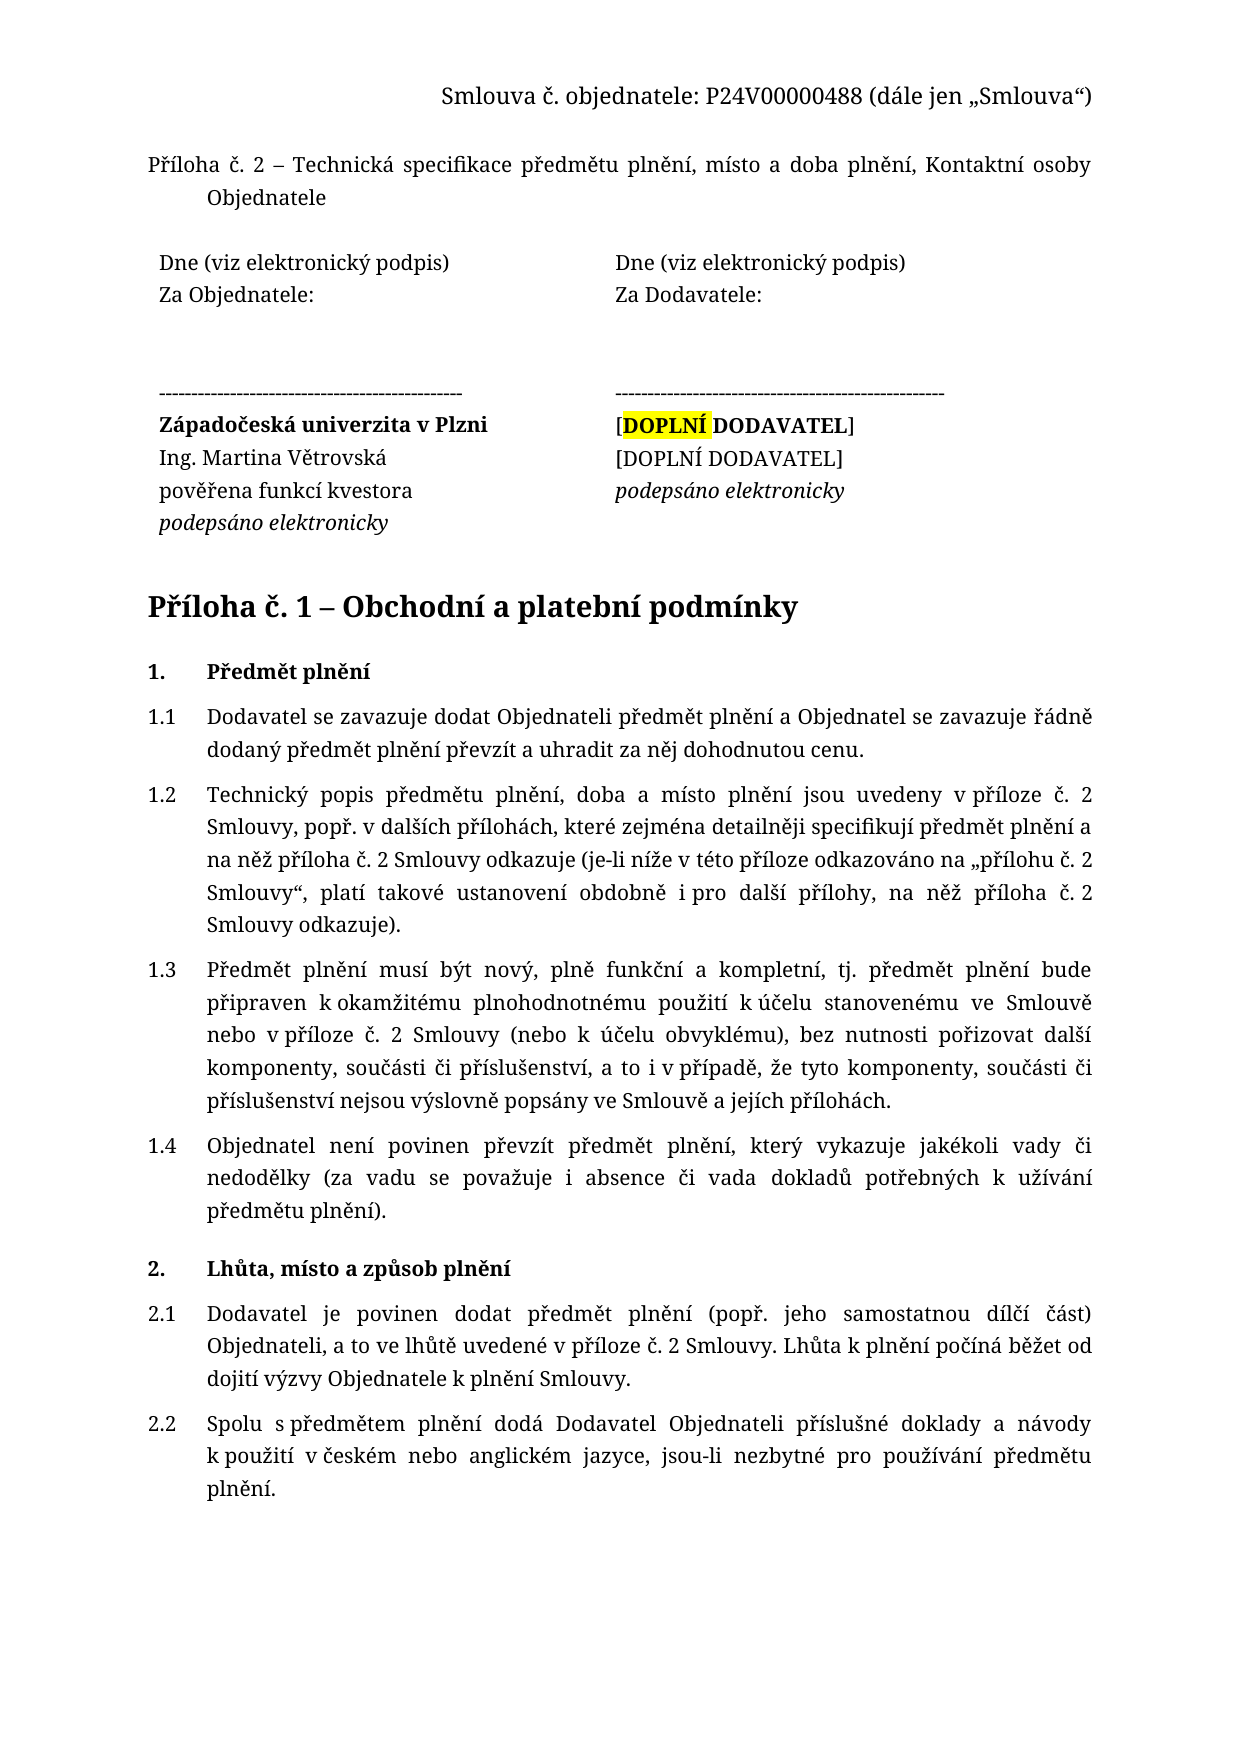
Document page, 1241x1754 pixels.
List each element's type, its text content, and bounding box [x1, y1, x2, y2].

list Technický popis předmětu plnění, doba a místo plnění jsou uvedeny v příloze č. 2 Smlouvy, popř. v dalších přílohách, které zejména detailněji specifikují předmět plnění a na něž příloha č. 2 Smlouvy odkazuje (je-li níže v této příloze odkazováno na „přílohu č. 2 Smlouvy“, platí takové ustanovení obdobně i pro další přílohy, na něž příloha č. 2 Smlouvy odkazuje). [148, 780, 1093, 939]
list Předmět plnění [148, 657, 1093, 685]
list Dodavatel se zavazuje dodat Objednateli předmět plnění a Objednatel se zavazuje řádně dodaný předmět plnění převzít a uhradit za něj dohodnutou cenu. [148, 702, 1093, 763]
list Spolu s předmětem plnění dodá Dodavatel Objednateli příslušné doklady a návody k použití v českém nebo anglickém jazyce, jsou-li nezbytné pro používání předmětu plnění. [148, 1409, 1093, 1503]
table_header Dne (viz elektronický podpis) Za Objednatele: ----------------------------------------------- Západočeská univerzita v Plzni Ing. Martina Větrovská pověřena funkcí kvestora podepsáno elektronicky [148, 215, 604, 541]
text Příloha č. 1 – Obchodní a platební podmínky [148, 541, 1093, 626]
text Příloha č. 2 – Technická specifikace předmětu plnění, místo a doba plnění, Kontaktní osoby Objednatele [148, 150, 1093, 211]
list Lhůta, místo a způsob plnění [148, 1254, 1093, 1282]
list Dodavatel je povinen dodat předmět plnění (popř. jeho samostatnou dílčí část) Objednateli, a to ve lhůtě uvedené v příloze č. 2 Smlouvy. Lhůta k plnění počíná běžet od dojití výzvy Objednatele k plnění Smlouvy. [148, 1299, 1093, 1392]
list Předmět plnění musí být nový, plně funkční a kompletní, tj. předmět plnění bude připraven k okamžitému plnohodnotnému použití k účelu stanovenému ve Smlouvě nebo v příloze č. 2 Smlouvy (nebo k účelu obvyklému), bez nutnosti pořizovat další komponenty, součásti či příslušenství, a to i v případě, že tyto komponenty, součásti či příslušenství nejsou výslovně popsány ve Smlouvě a jejích přílohách. [148, 955, 1093, 1114]
table_header Dne (viz elektronický podpis) Za Dodavatele: --------------------------------------------------- [DOPLNÍ DODAVATEL] [DOPLNÍ DODAVATEL] podepsáno elektronicky [604, 215, 1060, 541]
list Objednatel není povinen převzít předmět plnění, který vykazuje jakékoli vady či nedodělky (za vadu se považuje i absence či vada dokladů potřebných k užívání předmětu plnění). [148, 1131, 1093, 1224]
